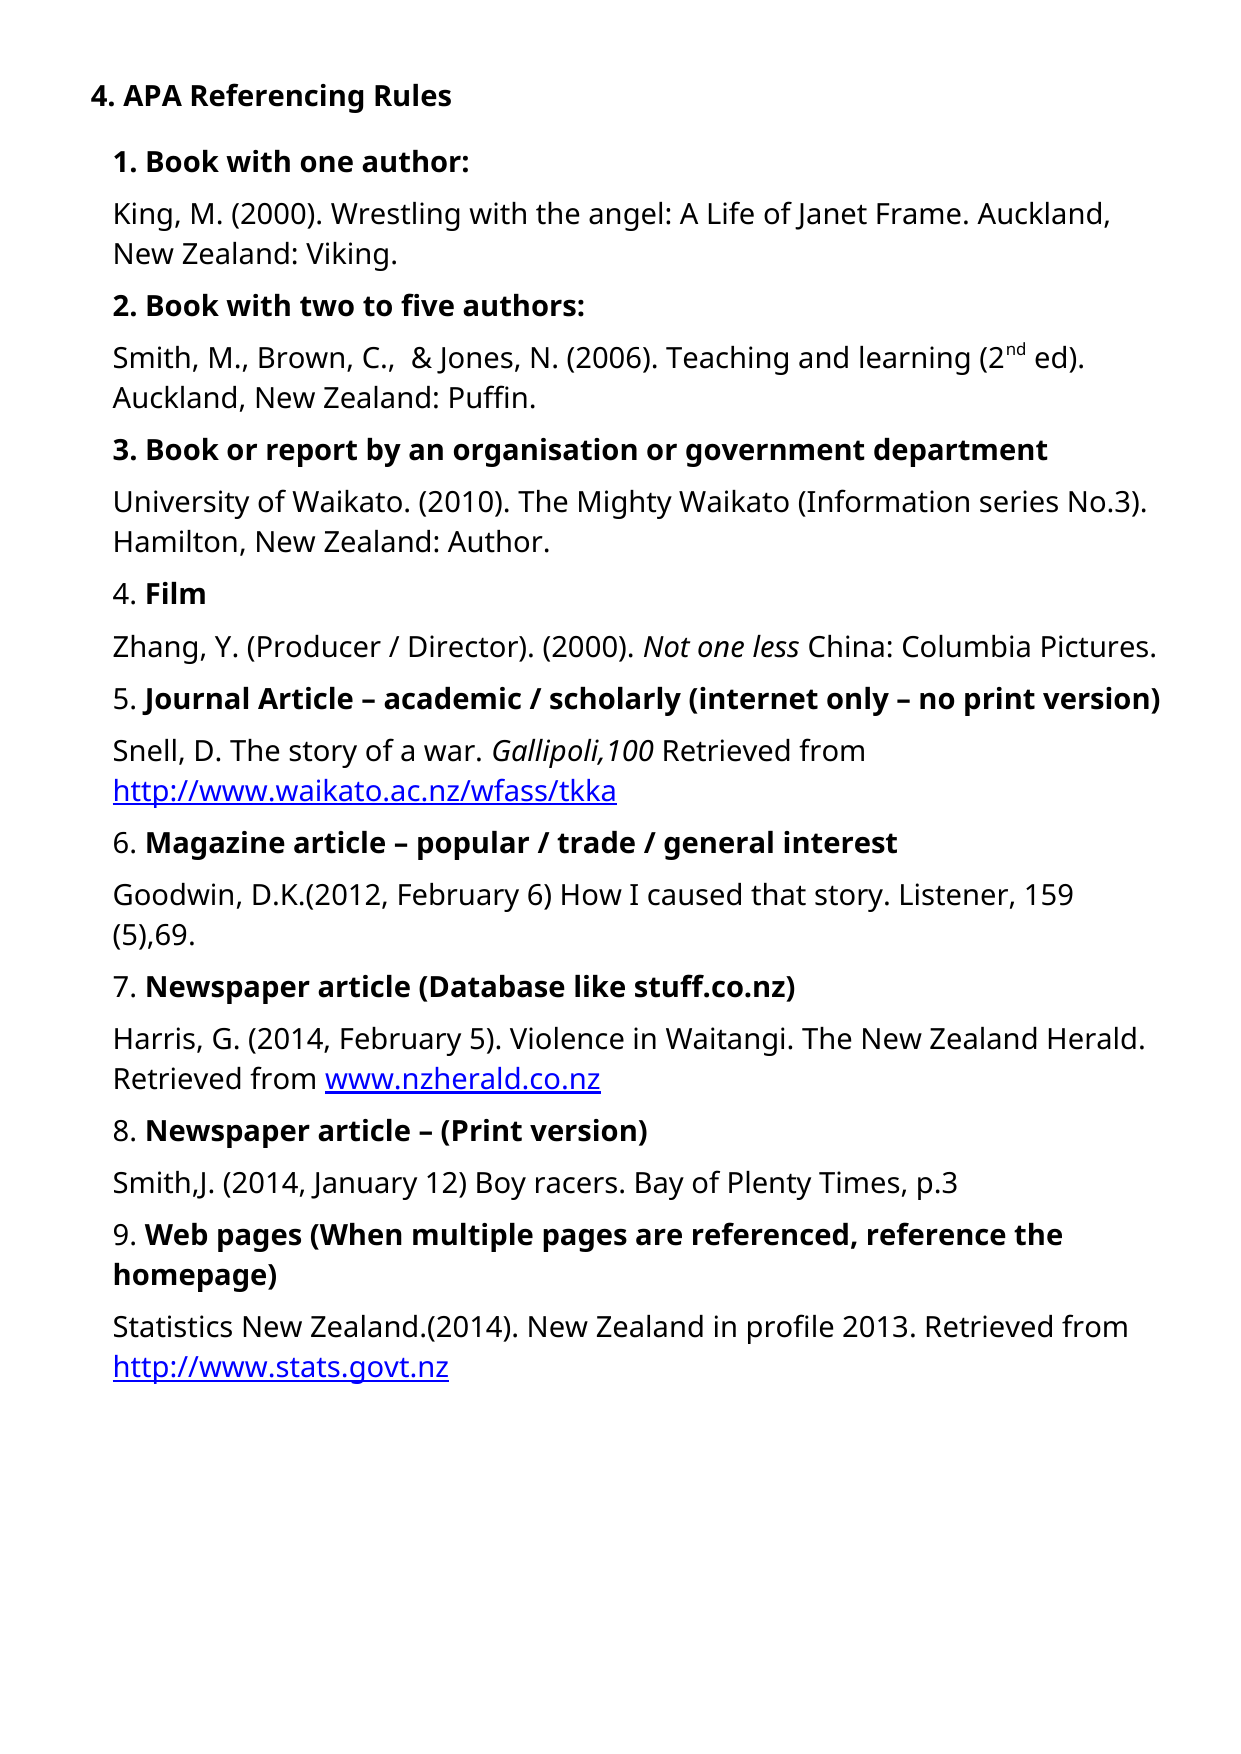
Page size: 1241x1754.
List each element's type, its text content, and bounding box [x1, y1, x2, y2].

text Harris, G. (2014, February 5). Violence in Waitangi. The New Zealand Herald. Retrieved from www.nzherald.co.nz [112, 1018, 1165, 1098]
text King, M. (2000). Wrestling with the angel: A Life of Janet Frame. Auckland, New Zealand: Viking. [112, 194, 1165, 273]
text 4. APA Referencing Rules [91, 75, 1165, 115]
text 7. Newspaper article (Database like stuff.co.nz) [112, 966, 1165, 1006]
text Snell, D. The story of a war. Gallipoli,100 Retrieved from http://www.waikato.ac.nz/wfass/tkka [112, 730, 1165, 809]
text 8. Newspaper article – (Print version) [112, 1110, 1165, 1150]
text 5. Journal Article – academic / scholarly (internet only – no print version) [112, 678, 1165, 718]
text Goodwin, D.K.(2012, February 6) How I caused that story. Listener, 159 (5),69. [112, 874, 1165, 954]
text 4. Film [112, 574, 1165, 613]
text 6. Magazine article – popular / trade / general interest [112, 822, 1165, 862]
text Smith, M., Brown, C., & Jones, N. (2006). Teaching and learning (2nd ed). Auckland, New Zealand: Puffin. [112, 338, 1165, 417]
text University of Waikato. (2010). The Mighty Waikato (Information series No.3). Hamilton, New Zealand: Author. [112, 482, 1165, 561]
text 1. Book with one author: [112, 141, 1165, 181]
text 3. Book or report by an organisation or government department [112, 429, 1165, 469]
text 2. Book with two to five authors: [112, 286, 1165, 325]
text 9. Web pages (When multiple pages are referenced, reference the homepage) [112, 1214, 1165, 1294]
text Zhang, Y. (Producer / Director). (2000). Not one less China: Columbia Pictures. [112, 626, 1165, 666]
text Smith,J. (2014, January 12) Boy racers. Bay of Plenty Times, p.3 [112, 1162, 1165, 1202]
text Statistics New Zealand.(2014). New Zealand in profile 2013. Retrieved from http://www.stats.govt.nz [112, 1306, 1165, 1386]
